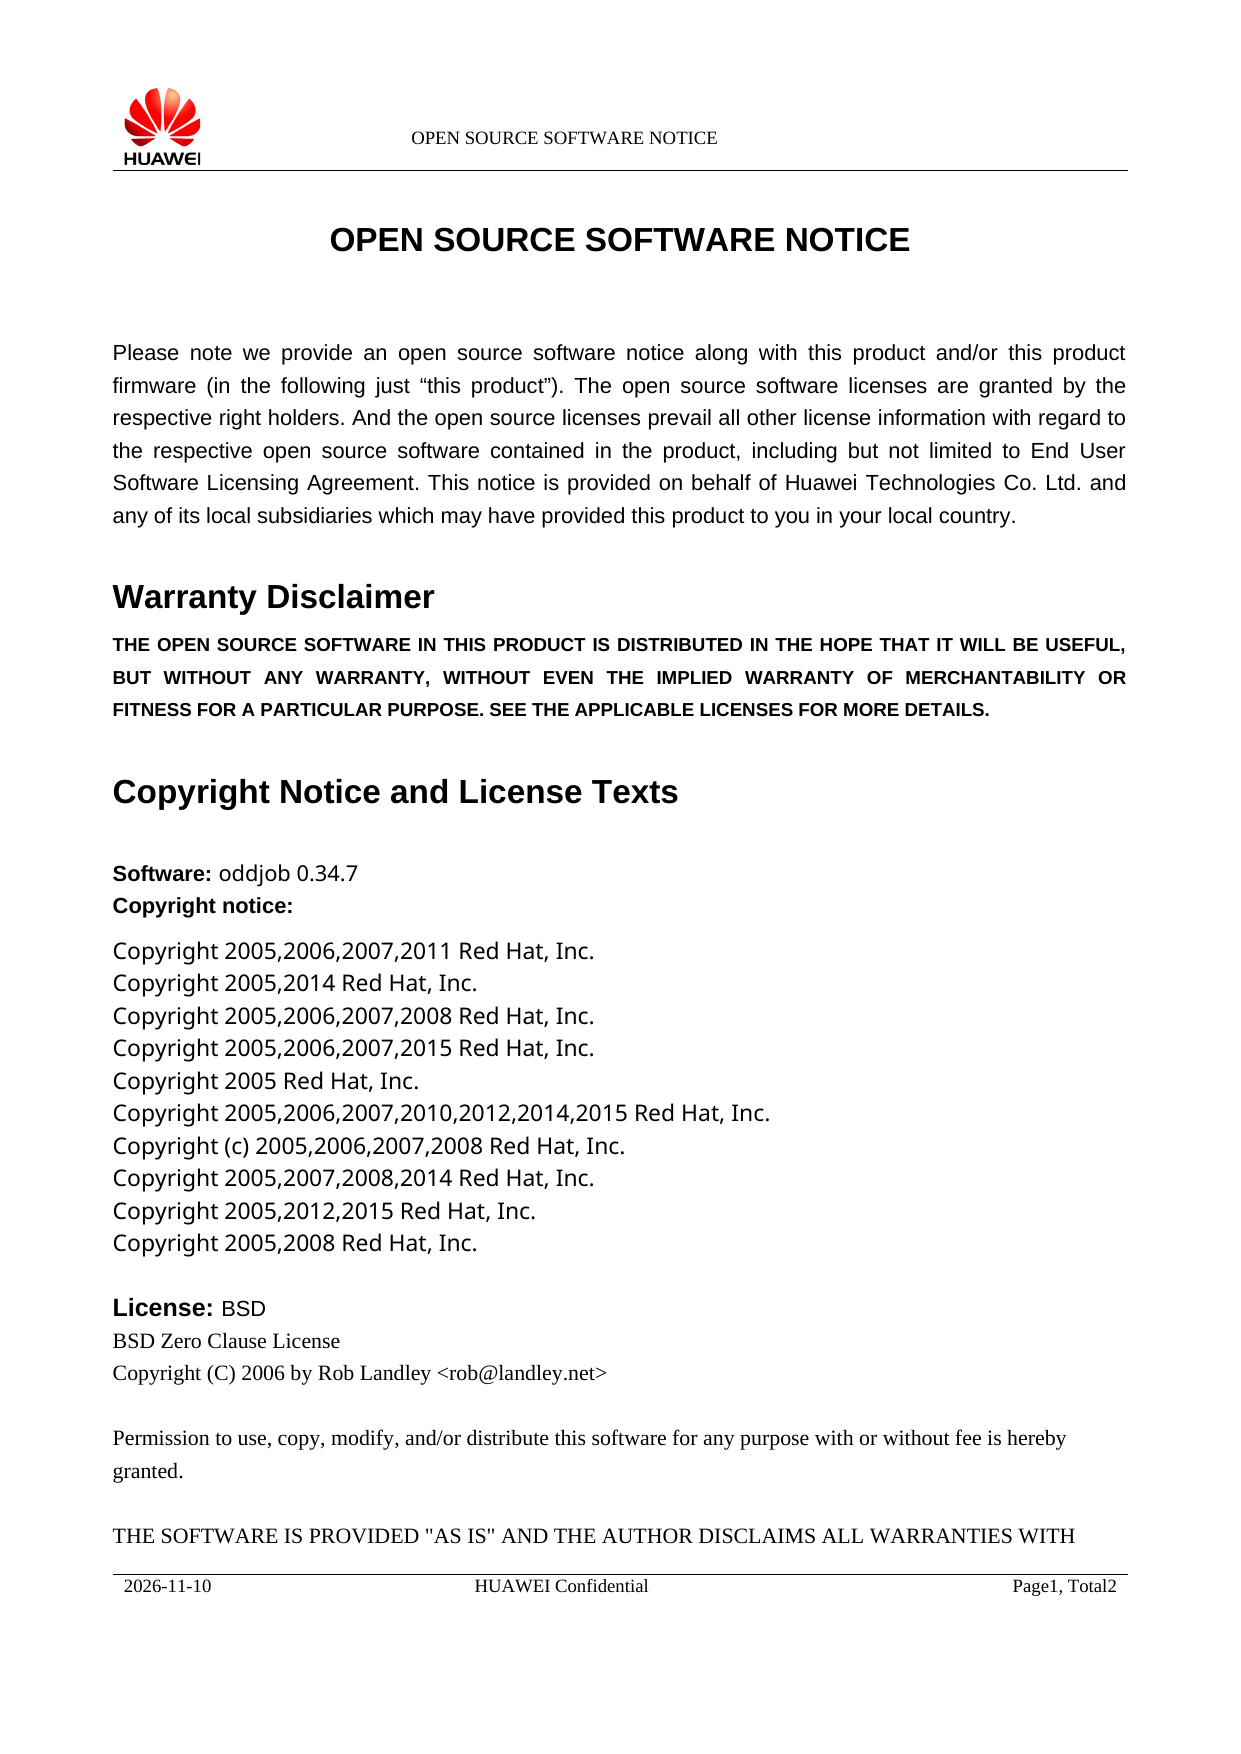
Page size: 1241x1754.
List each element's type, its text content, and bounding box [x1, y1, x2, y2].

picture [124, 88, 201, 165]
title Software: oddjob 0.34.7 [112, 856, 1128, 889]
text Warranty Disclaimer [112, 564, 1128, 629]
text License: BSD [112, 1291, 1128, 1324]
text Copyright 2005,2006,2007,2011 Red Hat, Inc. Copyright 2005,2014 Red Hat, Inc. Copyright 2005,2006,2007,2008 Red Hat, Inc. Copyright 2005,2006,2007,2015 Red Hat, Inc. Copyright 2005 Red Hat, Inc. Copyright 2005,2006,2007,2010,2012,2014,2015 Red Hat, Inc. Copyright (c) 2005,2006,2007,2008 Red Hat, Inc. Copyright 2005,2007,2008,2014 Red Hat, Inc. Copyright 2005,2012,2015 Red Hat, Inc. Copyright 2005,2008 Red Hat, Inc. [112, 934, 1128, 1291]
text OPEN SOURCE SOFTWARE NOTICE [112, 206, 1128, 271]
text Copyright notice: [112, 889, 1128, 921]
text The open source software in this product is distributed in the hope that it will be useful, but WITHOUT ANY WARRANTY, without even the implied warranty of MERCHANTABILITY or FITNESS FOR A PARTICULAR PURPOSE. See the applicable licenses for more details. [112, 629, 1128, 726]
text Please note we provide an open source software notice along with this product and/or this product firmware (in the following just “this product”). The open source software licenses are granted by the respective right holders. And the open source licenses prevail all other license information with regard to the respective open source software contained in the product, including but not limited to End User Software Licensing Agreement. This notice is provided on behalf of Huawei Technologies Co. Ltd. and any of its local subsidiaries which may have provided this product to you in your local country. [112, 336, 1128, 531]
text Copyright Notice and License Texts [112, 759, 1128, 824]
